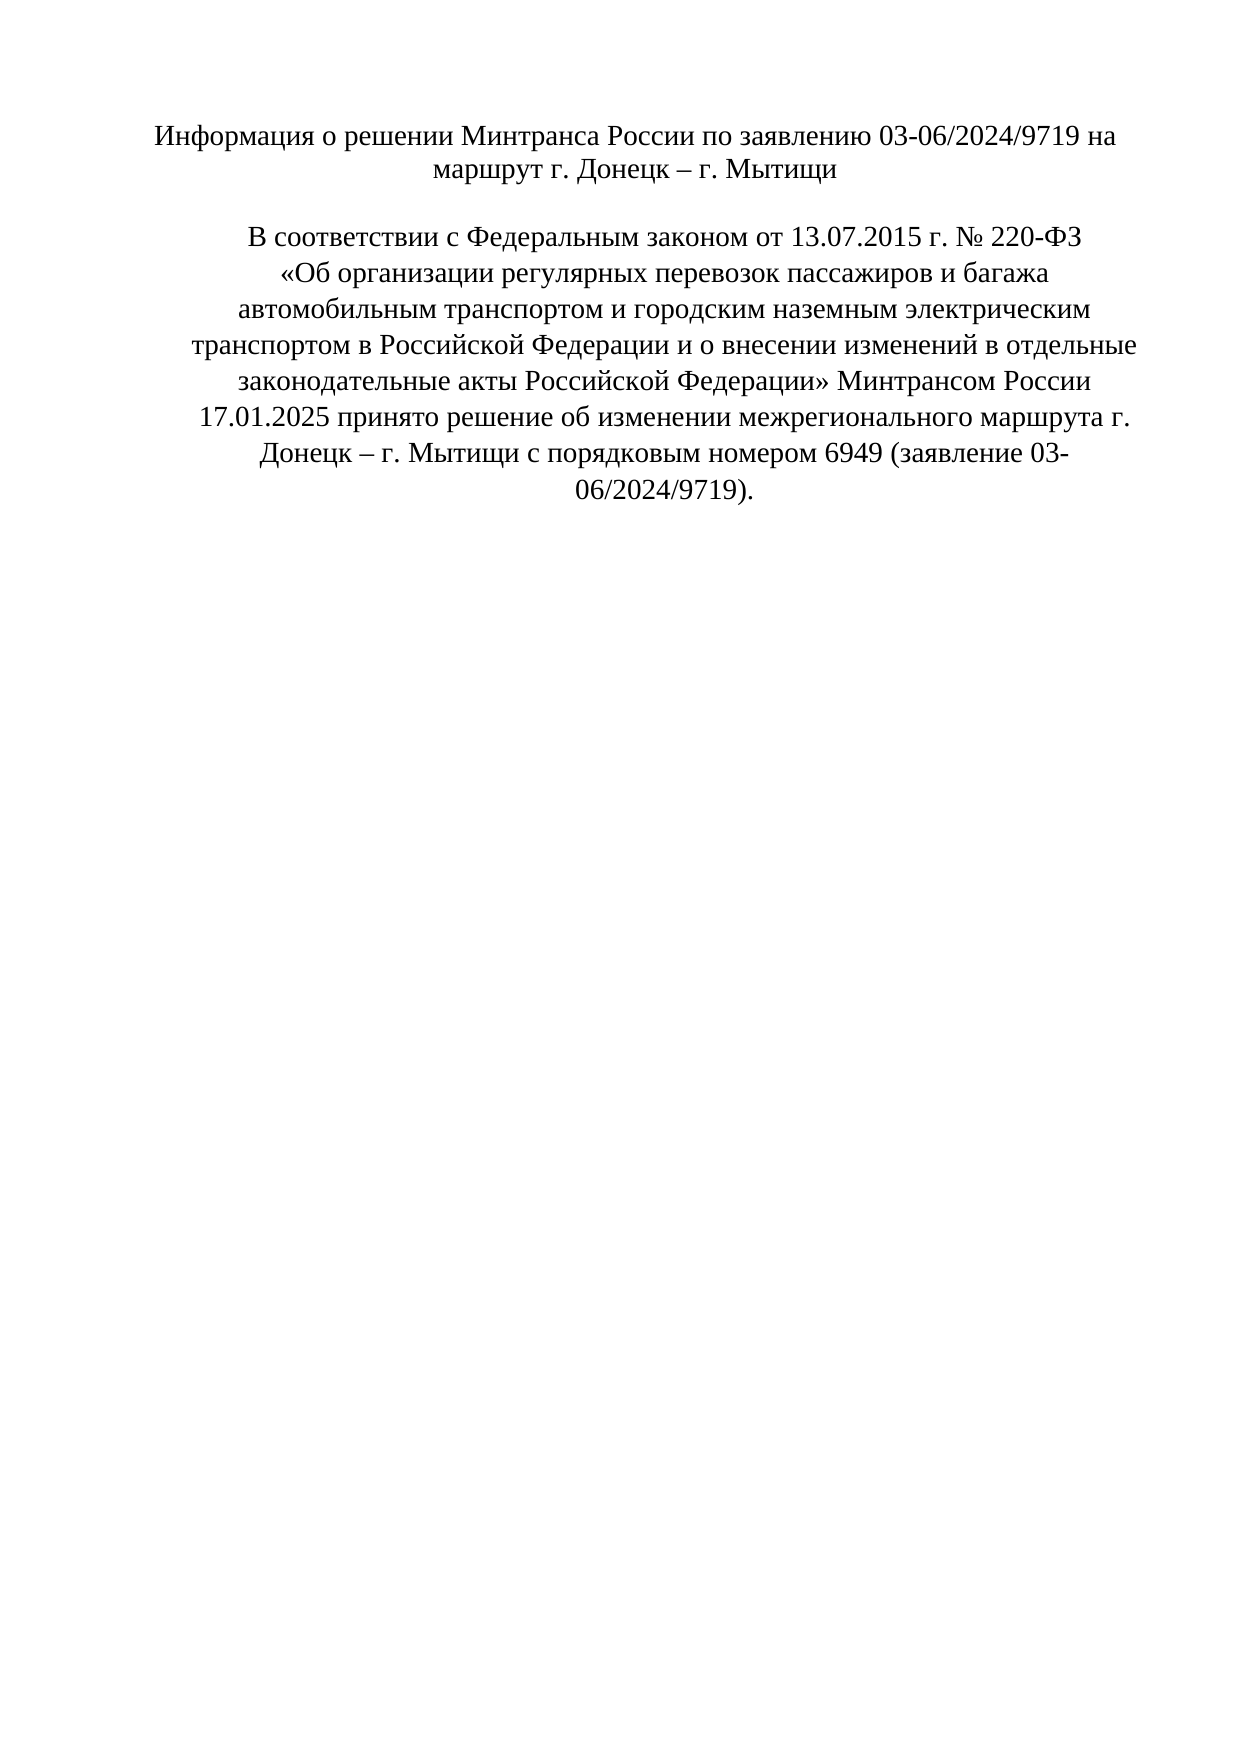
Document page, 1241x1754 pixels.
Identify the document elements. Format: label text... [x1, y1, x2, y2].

text Информация о решении Минтранса России по заявлению 03-06/2024/9719 на маршрут г. Донецк – г. Мытищи [118, 118, 1152, 185]
text В соответствии с Федеральным законом от 13.07.2015 г. № 220-ФЗ «Об организации регулярных перевозок пассажиров и багажа автомобильным транспортом и городским наземным электрическим транспортом в Российской Федерации и о внесении изменений в отдельные законодательные акты Российской Федерации» Минтрансом России 17.01.2025 принято решение об изменении межрегионального маршрута г. Донецк – г. Мытищи с порядковым номером 6949 (заявление 03-06/2024/9719). [177, 219, 1152, 505]
